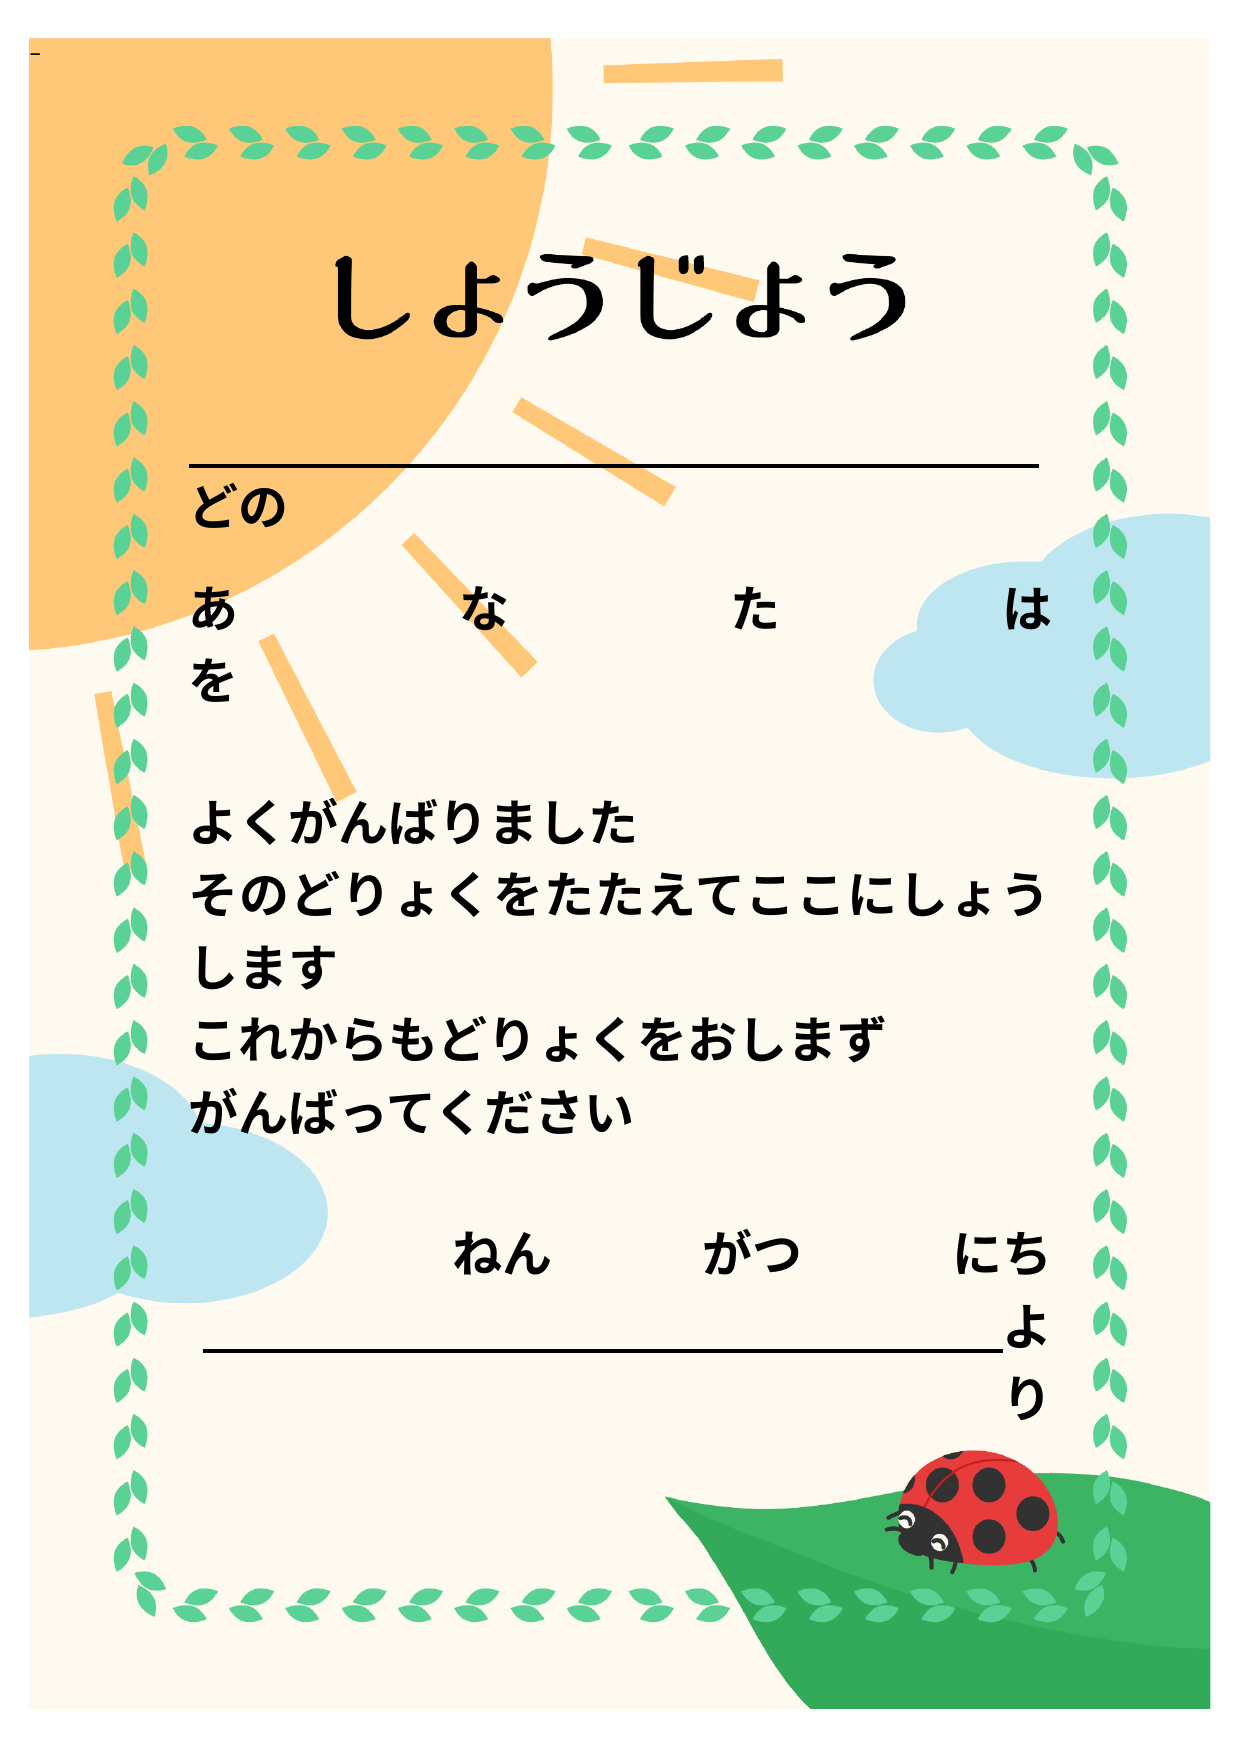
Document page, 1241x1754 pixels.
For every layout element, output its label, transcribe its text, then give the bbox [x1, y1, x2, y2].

table_cell より [177, 1287, 1063, 1432]
text – [29, 33, 1211, 71]
table_cell そのどりょくをたたえてここにしょうします [177, 856, 1063, 1001]
table_cell ねん がつ にち [177, 1145, 1063, 1287]
table_cell よくがんばりました [177, 714, 1063, 856]
picture [29, 71, 1211, 1709]
table_header どの [177, 398, 1063, 539]
table_cell [177, 539, 1063, 569]
table_cell あなたは を [177, 569, 1063, 714]
table_cell これからもどりょくをおしまず がんばってください [177, 1001, 1063, 1145]
